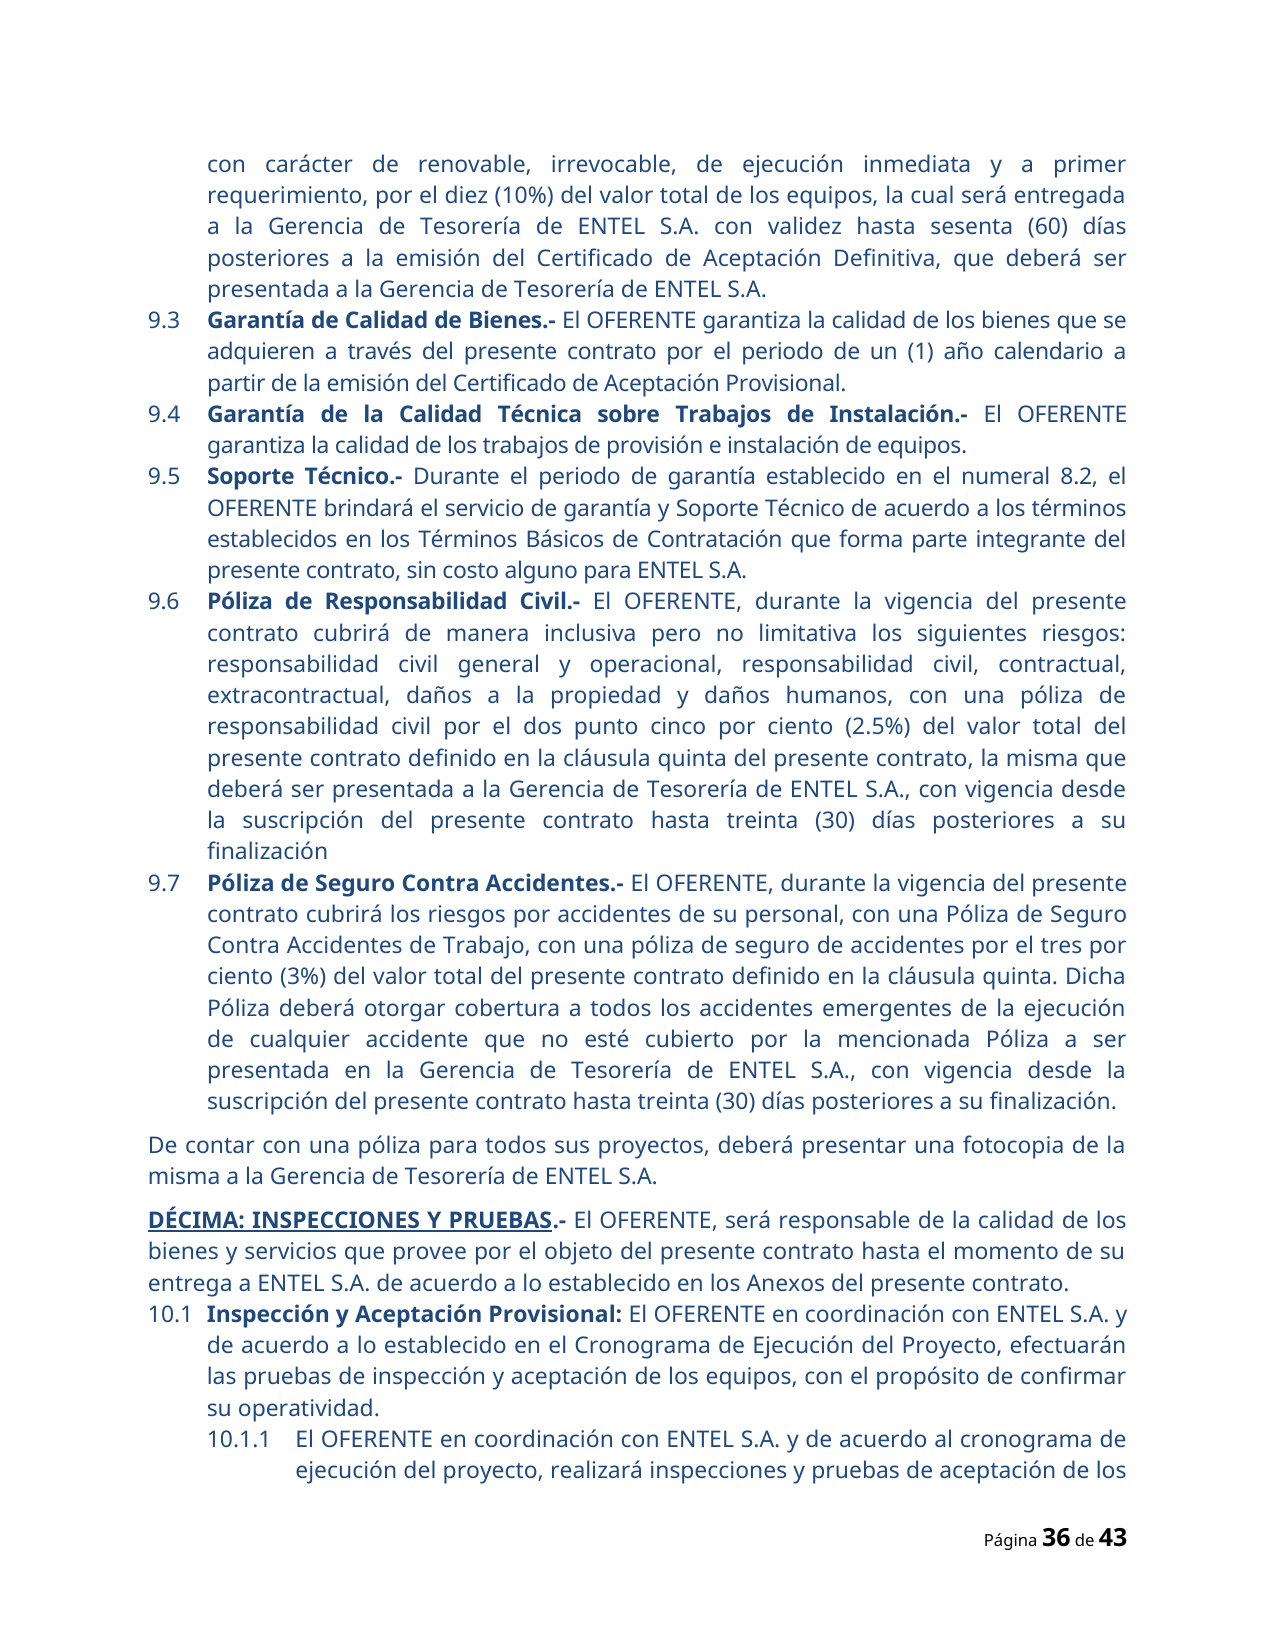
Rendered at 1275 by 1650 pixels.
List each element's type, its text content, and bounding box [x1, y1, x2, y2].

text 9.7 Póliza de Seguro Contra Accidentes.- El OFERENTE, durante la vigencia del presente contrato cubrirá los riesgos por accidentes de su personal, con una Póliza de Seguro Contra Accidentes de Trabajo, con una póliza de seguro de accidentes por el tres por ciento (3%) del valor total del presente contrato definido en la cláusula quinta. Dicha Póliza deberá otorgar cobertura a todos los accidentes emergentes de la ejecución de cualquier accidente que no esté cubierto por la mencionada Póliza a ser presentada en la Gerencia de Tesorería de ENTEL S.A., con vigencia desde la suscripción del presente contrato hasta treinta (30) días posteriores a su finalización. [148, 866, 1127, 1116]
text De contar con una póliza para todos sus proyectos, deberá presentar una fotocopia de la misma a la Gerencia de Tesorería de ENTEL S.A. [148, 1129, 1127, 1191]
text 9.4 Garantía de la Calidad Técnica sobre Trabajos de Instalación.- El OFERENTE garantiza la calidad de los trabajos de provisión e instalación de equipos. [148, 398, 1127, 460]
text DÉCIMA: INSPECCIONES Y PRUEBAS.- El OFERENTE, será responsable de la calidad de los bienes y servicios que provee por el objeto del presente contrato hasta el momento de su entrega a ENTEL S.A. de acuerdo a lo establecido en los Anexos del presente contrato. [148, 1204, 1127, 1298]
text 9.5 Soporte Técnico.- Durante el periodo de garantía establecido en el numeral 8.2, el OFERENTE brindará el servicio de garantía y Soporte Técnico de acuerdo a los términos establecidos en los Términos Básicos de Contratación que forma parte integrante del presente contrato, sin costo alguno para ENTEL S.A. [148, 460, 1127, 585]
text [207, 1423, 1127, 1485]
text 10.1 Inspección y Aceptación Provisional: El OFERENTE en coordinación con ENTEL S.A. y de acuerdo a lo establecido en el Cronograma de Ejecución del Proyecto, efectuarán las pruebas de inspección y aceptación de los equipos, con el propósito de confirmar su operatividad. [148, 1298, 1127, 1423]
text 9.3 Garantía de Calidad de Bienes.- El OFERENTE garantiza la calidad de los bienes que se adquieren a través del presente contrato por el periodo de un (1) año calendario a partir de la emisión del Certificado de Aceptación Provisional. [148, 304, 1127, 398]
text 9.6 Póliza de Responsabilidad Civil.- El OFERENTE, durante la vigencia del presente contrato cubrirá de manera inclusiva pero no limitativa los siguientes riesgos: responsabilidad civil general y operacional, responsabilidad civil, contractual, extracontractual, daños a la propiedad y daños humanos, con una póliza de responsabilidad civil por el dos punto cinco por ciento (2.5%) del valor total del presente contrato definido en la cláusula quinta del presente contrato, la misma que deberá ser presentada a la Gerencia de Tesorería de ENTEL S.A., con vigencia desde la suscripción del presente contrato hasta treinta (30) días posteriores a su finalización [148, 585, 1127, 866]
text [148, 148, 1127, 304]
